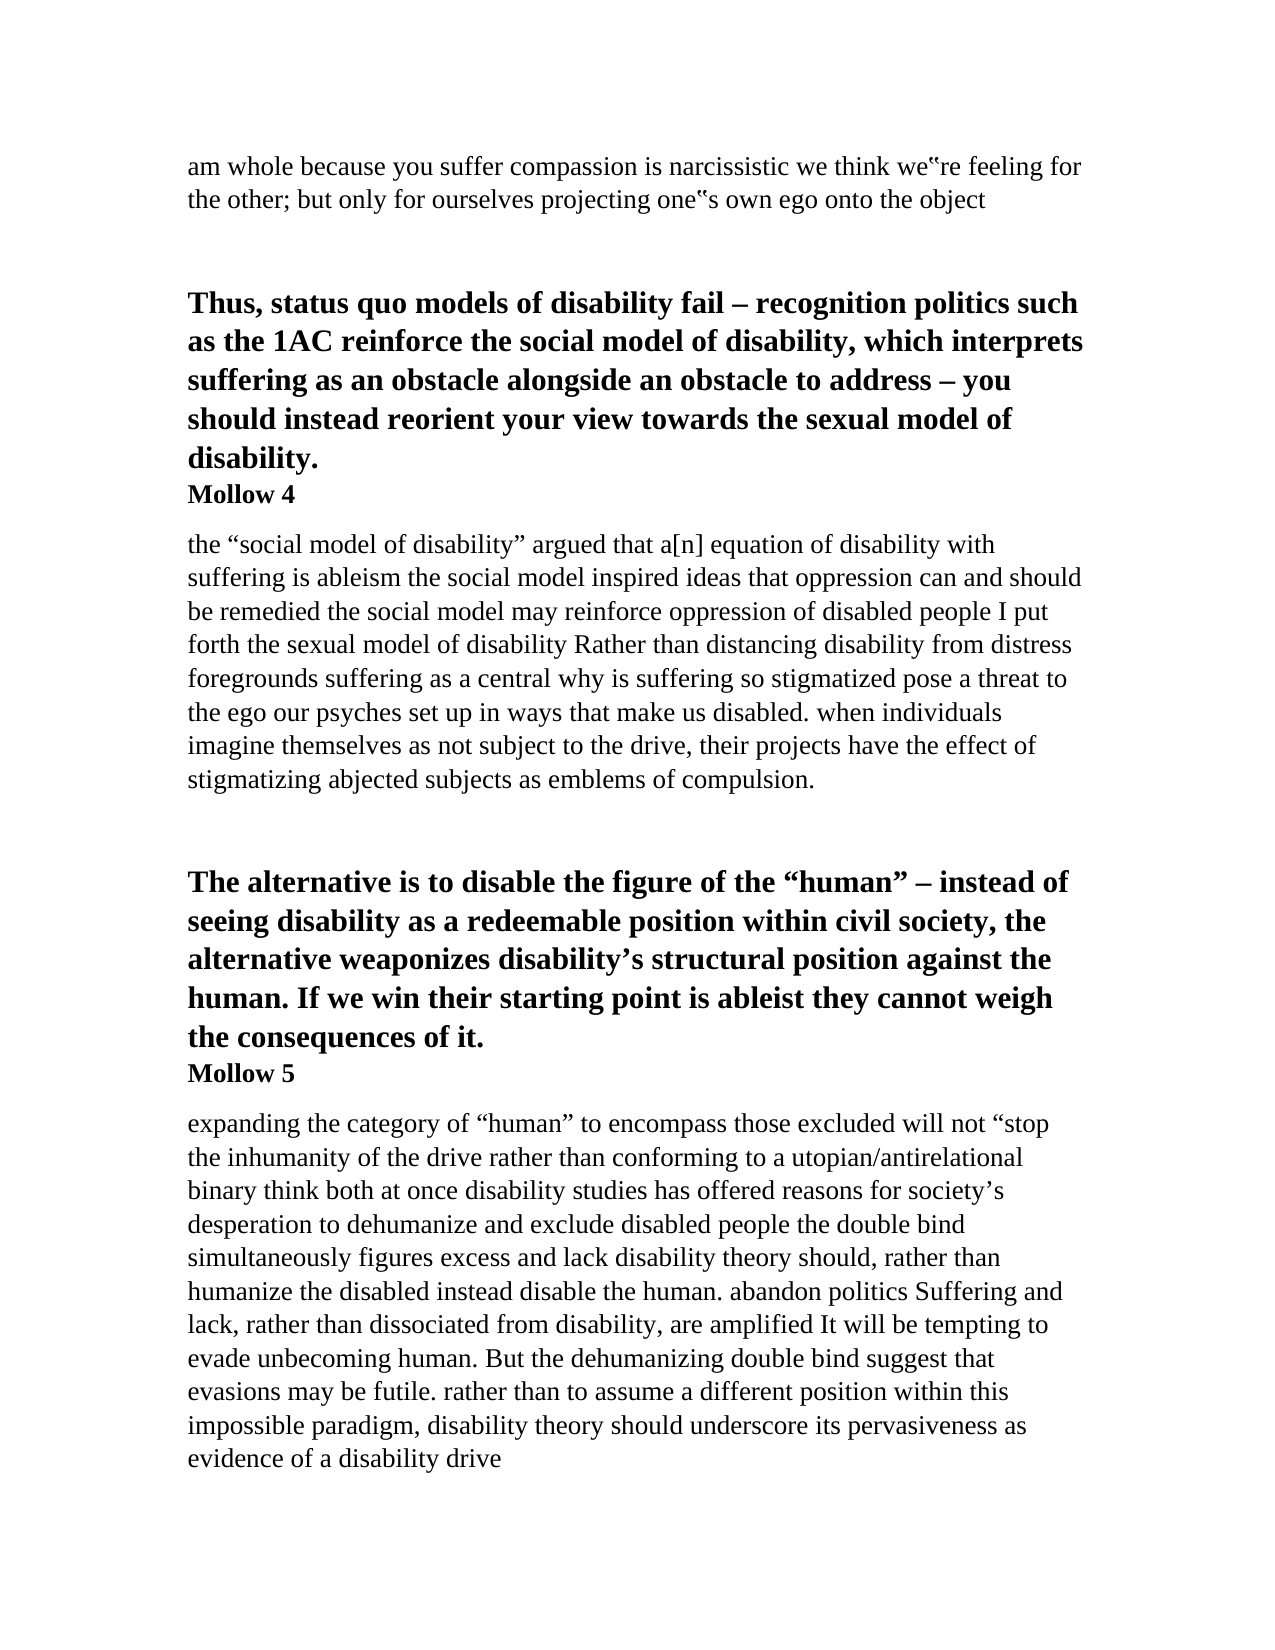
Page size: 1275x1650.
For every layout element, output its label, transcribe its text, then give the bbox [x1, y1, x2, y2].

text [187, 150, 1087, 215]
text the “social model of disability” argued that a[n] equation of disability with suffering is ableism the social model inspired ideas that oppression can and should be remedied the social model may reinforce oppression of disabled people I put forth the sexual model of disability Rather than distancing disability from distress foregrounds suffering as a central why is suffering so stigmatized pose a threat to the ego our psyches set up in ways that make us disabled. when individuals imagine themselves as not subject to the drive, their projects have the effect of stigmatizing abjected subjects as emblems of compulsion. [187, 528, 1087, 794]
subtitle Thus, status quo models of disability fail – recognition politics such as the 1AC reinforce the social model of disability, which interprets suffering as an obstacle alongside an obstacle to address – you should instead reorient your view towards the sexual model of disability. [187, 284, 1087, 475]
text Mollow 4 [187, 478, 1087, 509]
subtitle The alternative is to disable the figure of the “human” – instead of seeing disability as a redeemable position within civil society, the alternative weaponizes disability’s structural position against the human. If we win their starting point is ableist they cannot weigh the consequences of it. [187, 863, 1087, 1054]
text expanding the category of “human” to encompass those excluded will not “stop the inhumanity of the drive rather than conforming to a utopian/antirelational binary think both at once disability studies has offered reasons for society’s desperation to dehumanize and exclude disabled people the double bind simultaneously figures excess and lack disability theory should, rather than humanize the disabled instead disable the human. abandon politics Suffering and lack, rather than dissociated from disability, are amplified It will be tempting to evade unbecoming human. But the dehumanizing double bind suggest that evasions may be futile. rather than to assume a different position within this impossible paradigm, disability theory should underscore its pervasiveness as evidence of a disability drive [187, 1107, 1087, 1474]
text Mollow 5 [187, 1057, 1087, 1088]
